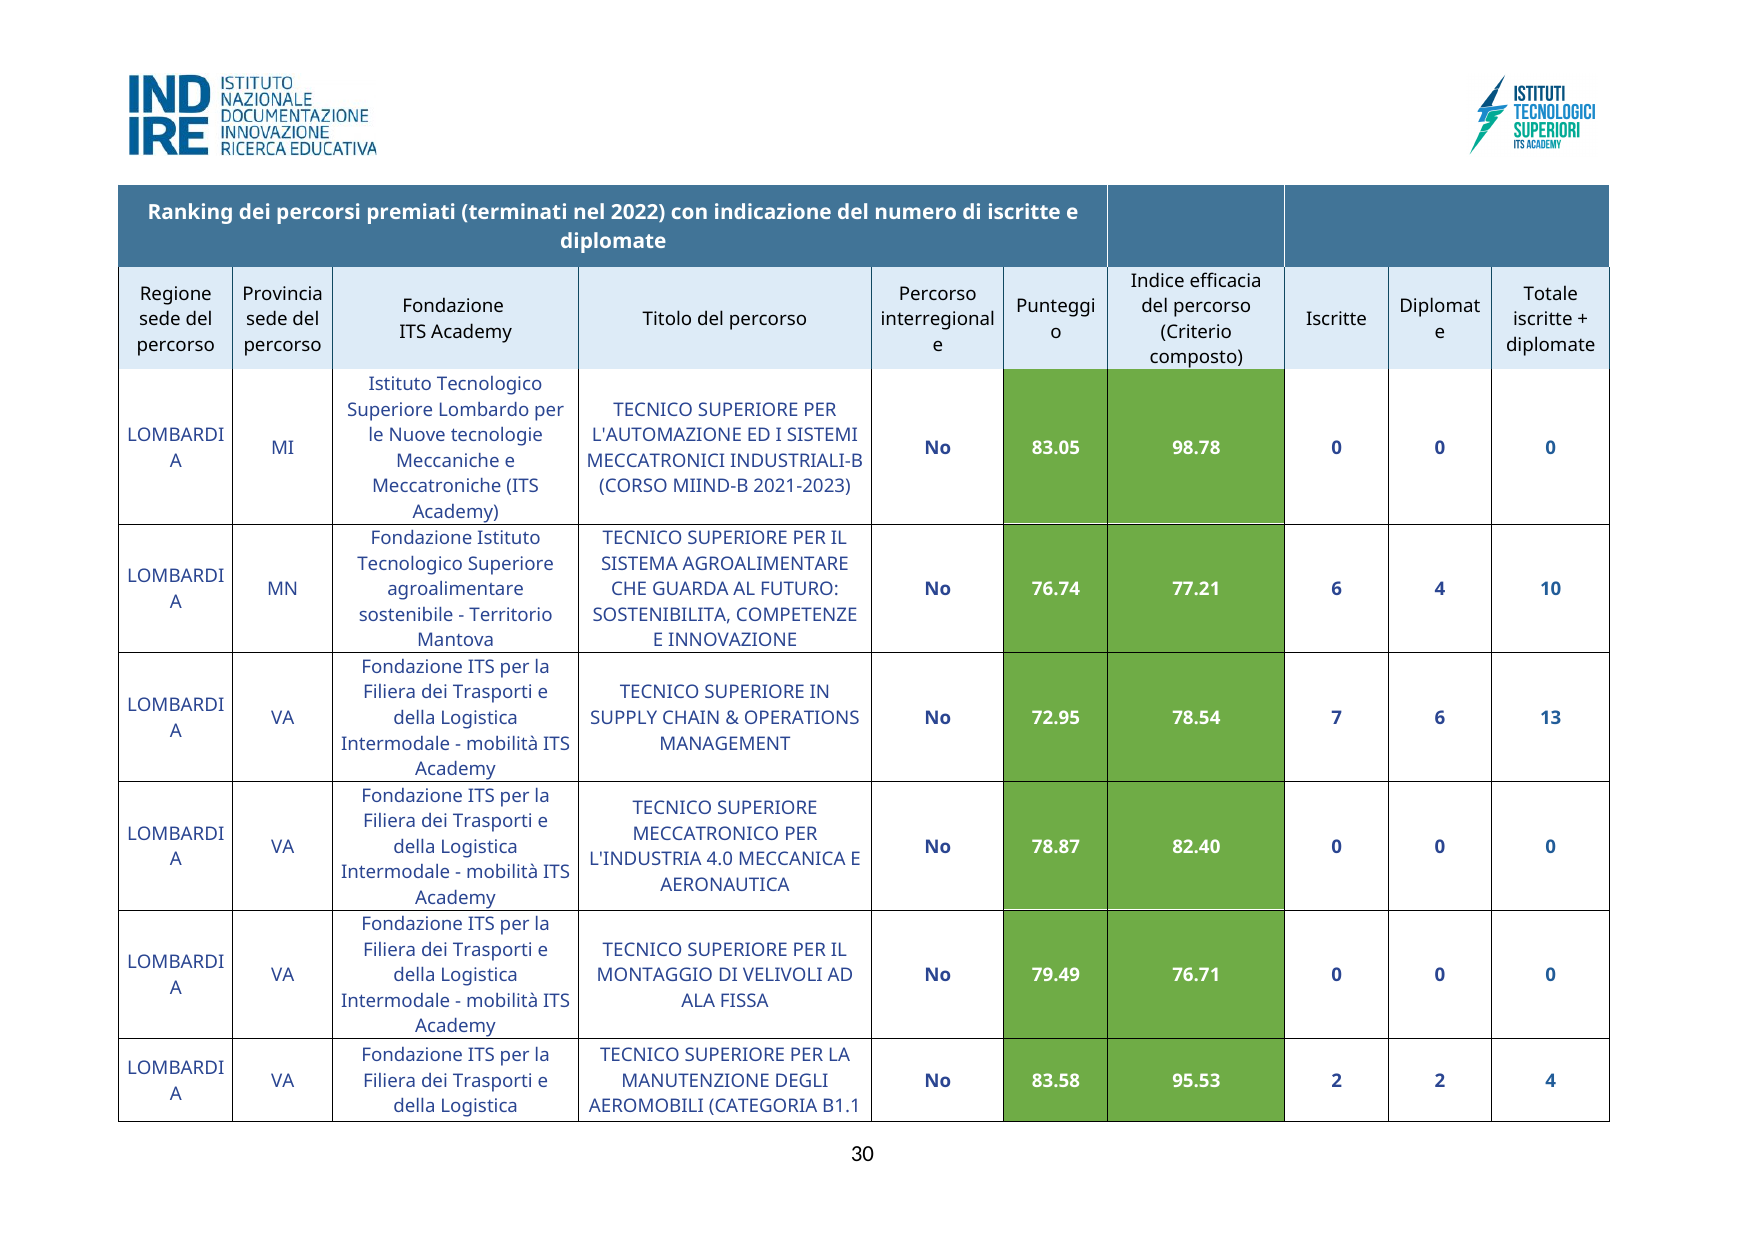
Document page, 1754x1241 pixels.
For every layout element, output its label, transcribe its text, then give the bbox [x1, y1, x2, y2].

table_cell 0 [1492, 782, 1609, 909]
picture [129, 73, 377, 156]
table_cell 4 [1492, 1039, 1609, 1121]
table_cell LOMBARDIA [119, 782, 232, 909]
table_cell 83.58 [1004, 1039, 1107, 1121]
table_header [1108, 185, 1284, 267]
table_cell VA [233, 911, 332, 1038]
table_cell 2 [1285, 1039, 1388, 1121]
table_cell VA [233, 653, 332, 781]
table_cell 98.78 [1108, 369, 1284, 523]
table_cell 95.53 [1108, 1039, 1284, 1121]
table_cell 6 [1389, 653, 1491, 781]
table_cell MN [233, 525, 332, 652]
table_cell 4 [1389, 525, 1491, 652]
table_cell TECNICO SUPERIORE IN SUPPLY CHAIN & OPERATIONS MANAGEMENT [579, 653, 871, 781]
table_cell No [872, 911, 1003, 1038]
table_cell Regione sede del percorso [119, 267, 232, 369]
table_cell Percorso interregionale [872, 267, 1003, 369]
table_cell No [872, 1039, 1003, 1121]
picture [1465, 73, 1599, 157]
table_cell No [872, 782, 1003, 909]
table_header [1491, 185, 1609, 267]
table_cell No [872, 369, 1003, 523]
table_cell Fondazione ITS per la Filiera dei Trasporti e della Logistica Intermodale - mobilità ITS Academy [333, 1039, 578, 1121]
table_cell Titolo del percorso [579, 267, 871, 369]
table_cell LOMBARDIA [119, 525, 232, 652]
table_cell 6 [1285, 525, 1388, 652]
table_header [1285, 185, 1388, 267]
table_cell Fondazione Istituto Tecnologico Superiore agroalimentare sostenibile - Territorio Mantova [333, 525, 578, 652]
table_cell 7 [1285, 653, 1388, 781]
table_cell Provincia sede del percorso [233, 267, 332, 369]
table_cell 0 [1285, 369, 1388, 523]
table_cell TECNICO SUPERIORE MECCATRONICO PER L'INDUSTRIA 4.0 MECCANICA E AERONAUTICA [579, 782, 871, 909]
table_cell Indice efficacia del percorso (Criterio composto) [1108, 267, 1284, 369]
table_cell LOMBARDIA [119, 369, 232, 523]
table_cell 78.54 [1108, 653, 1284, 781]
table_cell 77.21 [1108, 525, 1284, 652]
table_cell No [872, 653, 1003, 781]
table_cell Istituto Tecnologico Superiore Lombardo per le Nuove tecnologie Meccaniche e Meccatroniche (ITS Academy) [333, 369, 578, 523]
table_cell 0 [1285, 782, 1388, 909]
table_cell 0 [1285, 911, 1388, 1038]
table_cell 76.71 [1108, 911, 1284, 1038]
table_cell 13 [1492, 653, 1609, 781]
table_cell LOMBARDIA [119, 653, 232, 781]
table_cell 0 [1389, 369, 1491, 523]
table_cell Fondazione ITS per la Filiera dei Trasporti e della Logistica Intermodale - mobilità ITS Academy [333, 911, 578, 1038]
table_cell Fondazione ITS per la Filiera dei Trasporti e della Logistica Intermodale - mobilità ITS Academy [333, 653, 578, 781]
table_cell 79.49 [1004, 911, 1107, 1038]
table_cell TECNICO SUPERIORE PER L'AUTOMAZIONE ED I SISTEMI MECCATRONICI INDUSTRIALI-B (CORSO MIIND-B 2021-2023) [579, 369, 871, 523]
table_header [1388, 185, 1491, 267]
table_cell LOMBARDIA [119, 911, 232, 1038]
table_cell VA [233, 782, 332, 909]
table_cell Punteggio [1004, 267, 1107, 369]
table_cell 83.05 [1004, 369, 1107, 523]
table_cell 72.95 [1004, 653, 1107, 781]
table_cell VA [233, 1039, 332, 1121]
table_cell Fondazione ITS per la Filiera dei Trasporti e della Logistica Intermodale - mobilità ITS Academy [333, 782, 578, 909]
table_cell TECNICO SUPERIORE PER LA MANUTENZIONE DEGLI AEROMOBILI (CATEGORIA B1.1 EASA PARTE 66) [579, 1039, 871, 1121]
table_cell 10 [1492, 525, 1609, 652]
table_cell Fondazione ITS Academy [333, 267, 578, 369]
table_cell No [872, 525, 1003, 652]
table_cell TECNICO SUPERIORE PER IL SISTEMA AGROALIMENTARE CHE GUARDA AL FUTURO: SOSTENIBILITA, COMPETENZE E INNOVAZIONE [579, 525, 871, 652]
table_cell 0 [1389, 782, 1491, 909]
table_cell 2 [1389, 1039, 1491, 1121]
table_header Ranking dei percorsi premiati (terminati nel 2022) con indicazione del numero di iscritte e diplomate [119, 185, 1107, 267]
table_cell TECNICO SUPERIORE PER IL MONTAGGIO DI VELIVOLI AD ALA FISSA [579, 911, 871, 1038]
table_cell Diplomate [1389, 267, 1491, 369]
table_cell 82.40 [1108, 782, 1284, 909]
table_cell LOMBARDIA [119, 1039, 232, 1121]
table_cell 78.87 [1004, 782, 1107, 909]
table_cell 76.74 [1004, 525, 1107, 652]
table_cell 0 [1492, 911, 1609, 1038]
table_cell 0 [1389, 911, 1491, 1038]
table_cell 0 [1492, 369, 1609, 523]
table_cell Totale iscritte + diplomate [1492, 267, 1609, 369]
table_cell MI [233, 369, 332, 523]
table_cell Iscritte [1285, 267, 1388, 369]
